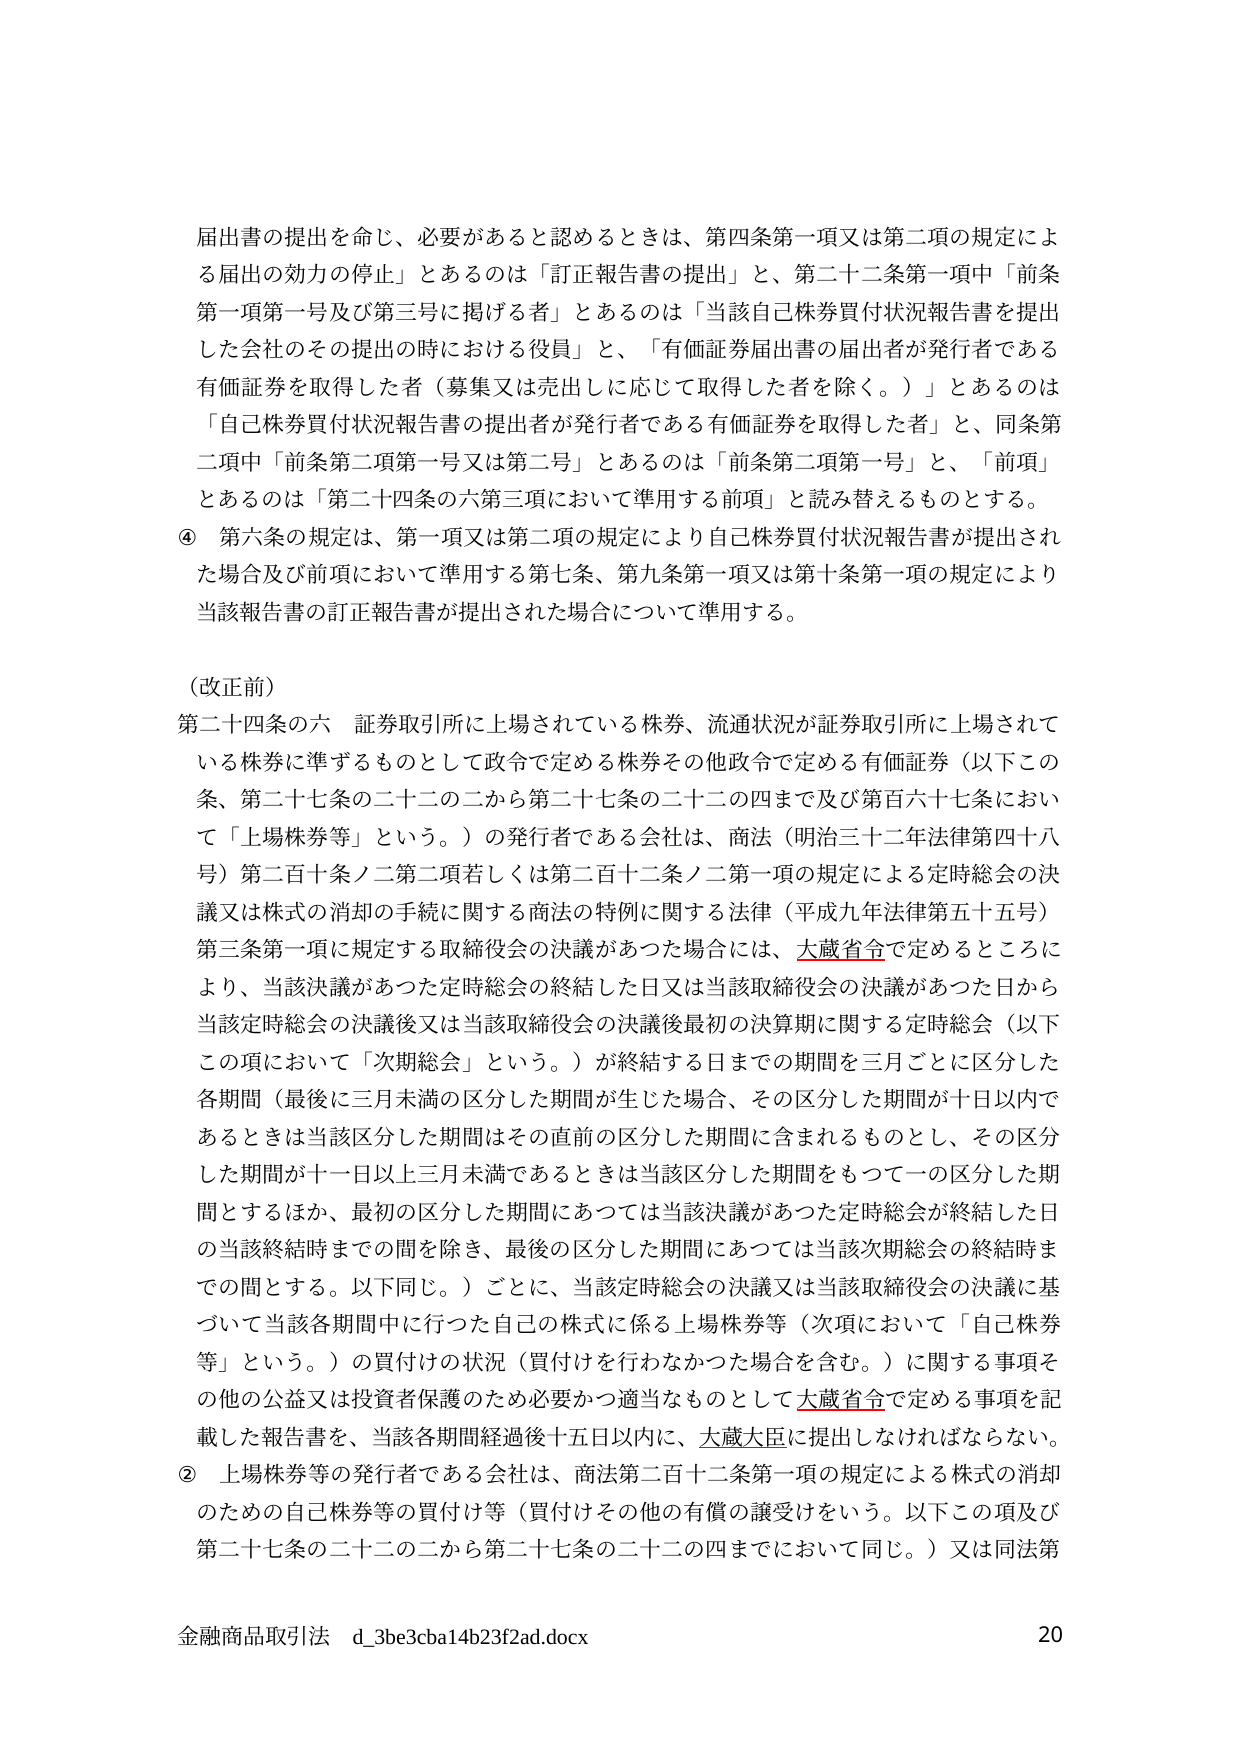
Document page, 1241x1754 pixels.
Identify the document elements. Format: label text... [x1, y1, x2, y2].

text （改正前） [177, 667, 1063, 704]
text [177, 1454, 1063, 1567]
text ④ 第六条の規定は、第一項又は第二項の規定により自己株券買付状況報告書が提出された場合及び前項において準用する第七条、第九条第一項又は第十条第一項の規定により当該報告書の訂正報告書が提出された場合について準用する。 [177, 517, 1063, 629]
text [177, 217, 1063, 517]
text 第二十四条の六 証券取引所に上場されている株券、流通状況が証券取引所に上場されている株券に準ずるものとして政令で定める株券その他政令で定める有価証券（以下この条、第二十七条の二十二の二から第二十七条の二十二の四まで及び第百六十七条において「上場株券等」という。）の発行者である会社は、商法（明治三十二年法律第四十八号）第二百十条ノ二第二項若しくは第二百十二条ノ二第一項の規定による定時総会の決議又は株式の消却の手続に関する商法の特例に関する法律（平成九年法律第五十五号）第三条第一項に規定する取締役会の決議があつた場合には、大蔵省令で定めるところにより、当該決議があつた定時総会の終結した日又は当該取締役会の決議があつた日から当該定時総会の決議後又は当該取締役会の決議後最初の決算期に関する定時総会（以下この項において「次期総会」という。）が終結する日までの期間を三月ごとに区分した各期間（最後に三月未満の区分した期間が生じた場合、その区分した期間が十日以内であるときは当該区分した期間はその直前の区分した期間に含まれるものとし、その区分した期間が十一日以上三月未満であるときは当該区分した期間をもつて一の区分した期間とするほか、最初の区分した期間にあつては当該決議があつた定時総会が終結した日の当該終結時までの間を除き、最後の区分した期間にあつては当該次期総会の終結時までの間とする。以下同じ。）ごとに、当該定時総会の決議又は当該取締役会の決議に基づいて当該各期間中に行つた自己の株式に係る上場株券等（次項において「自己株券等」という。）の買付けの状況（買付けを行わなかつた場合を含む。）に関する事項その他の公益又は投資者保護のため必要かつ適当なものとして大蔵省令で定める事項を記載した報告書を、当該各期間経過後十五日以内に、大蔵大臣に提出しなければならない。 [177, 704, 1063, 1454]
